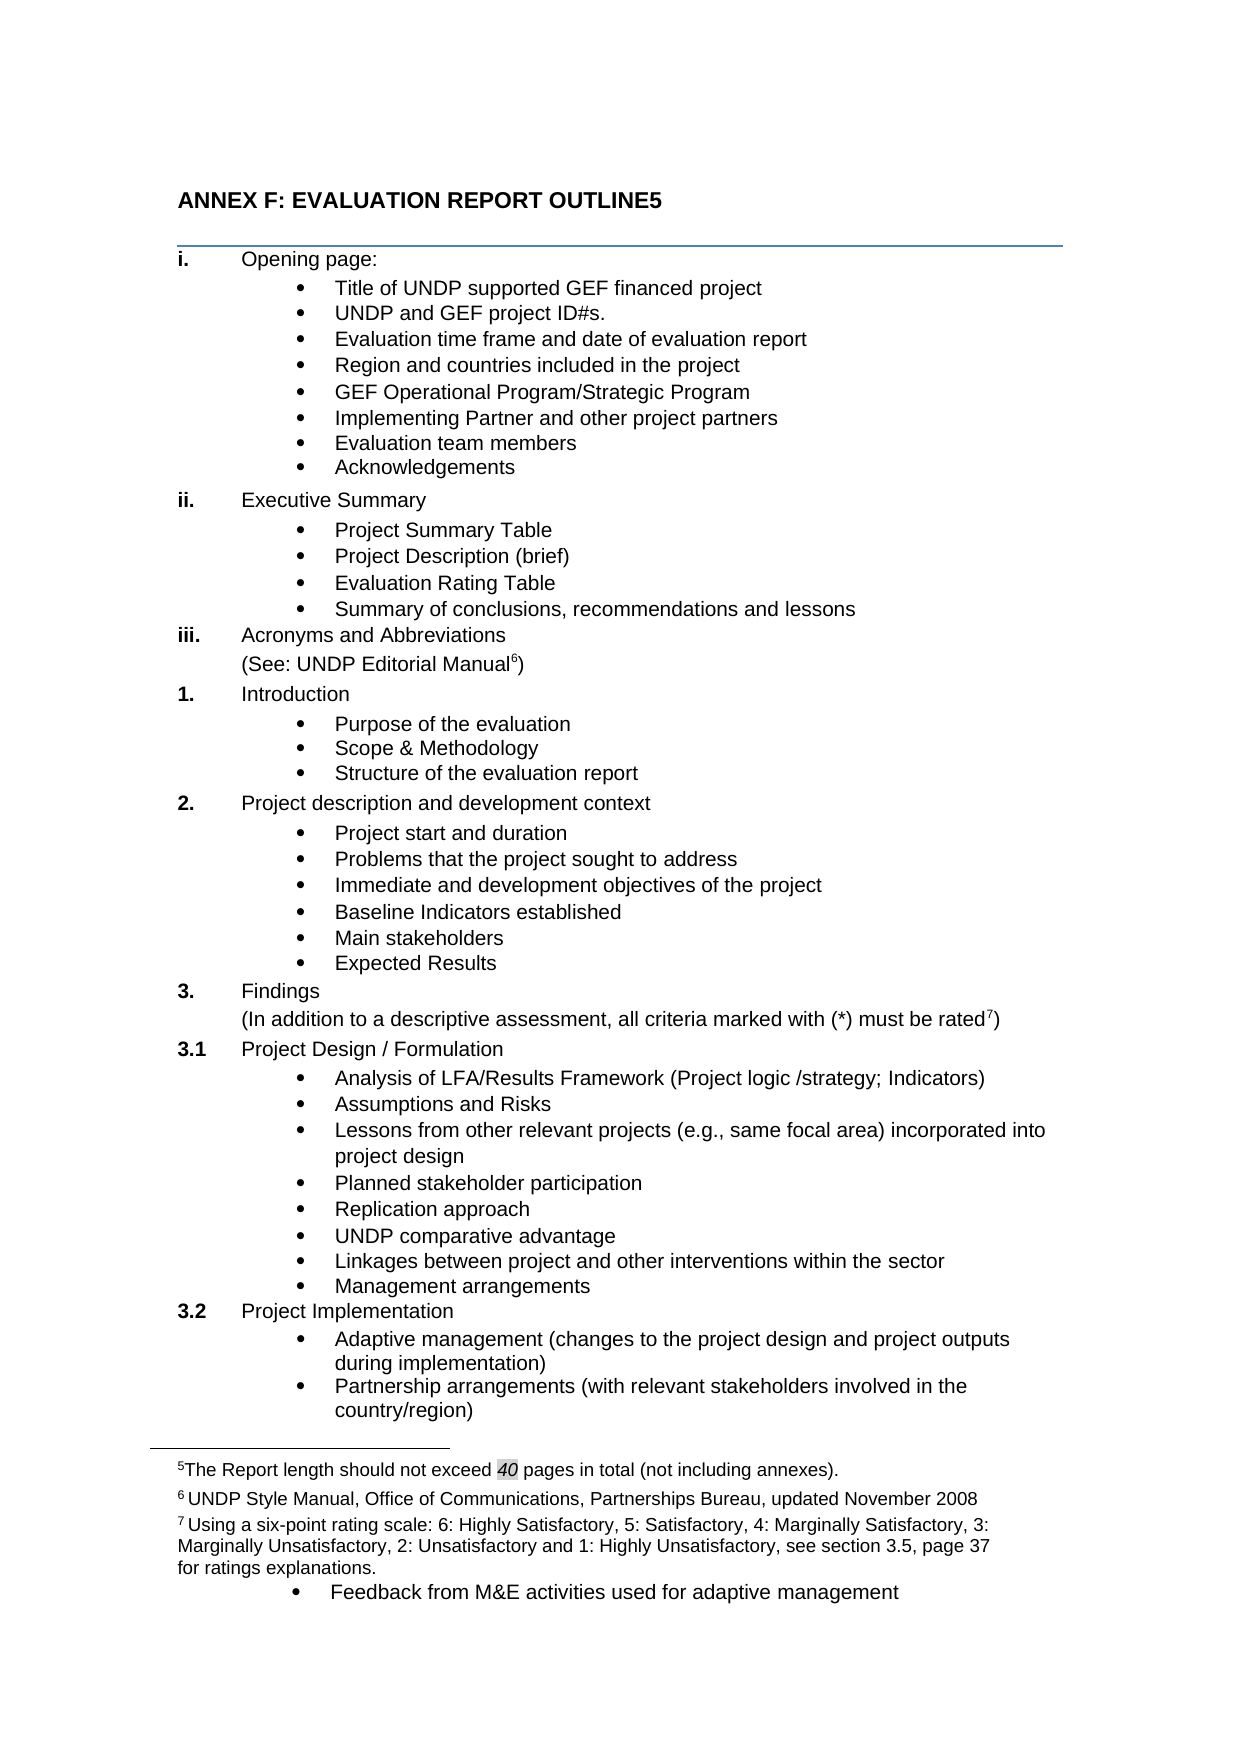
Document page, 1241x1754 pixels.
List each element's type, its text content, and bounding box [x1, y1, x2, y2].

text 6 UNDP Style Manual, Office of Communications, Partnerships Bureau, updated November 2008 [177, 1488, 1063, 1509]
text 7 Using a six-point rating scale: 6: Highly Satisfactory, 5: Satisfactory, 4: Marginally Satisfactory, 3: Marginally Unsatisfactory, 2: Unsatisfactory and 1: Highly Unsatisfactory, see section 3.5, page 37 for ratings explanations. [177, 1514, 1006, 1578]
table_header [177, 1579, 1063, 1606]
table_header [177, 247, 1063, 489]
text 5The Report length should not exceed 40 pages in total (not including annexes). [177, 1450, 1063, 1480]
text ANNEX F: EVALUATION REPORT OUTLINE5 [177, 187, 1063, 213]
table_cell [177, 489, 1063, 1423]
